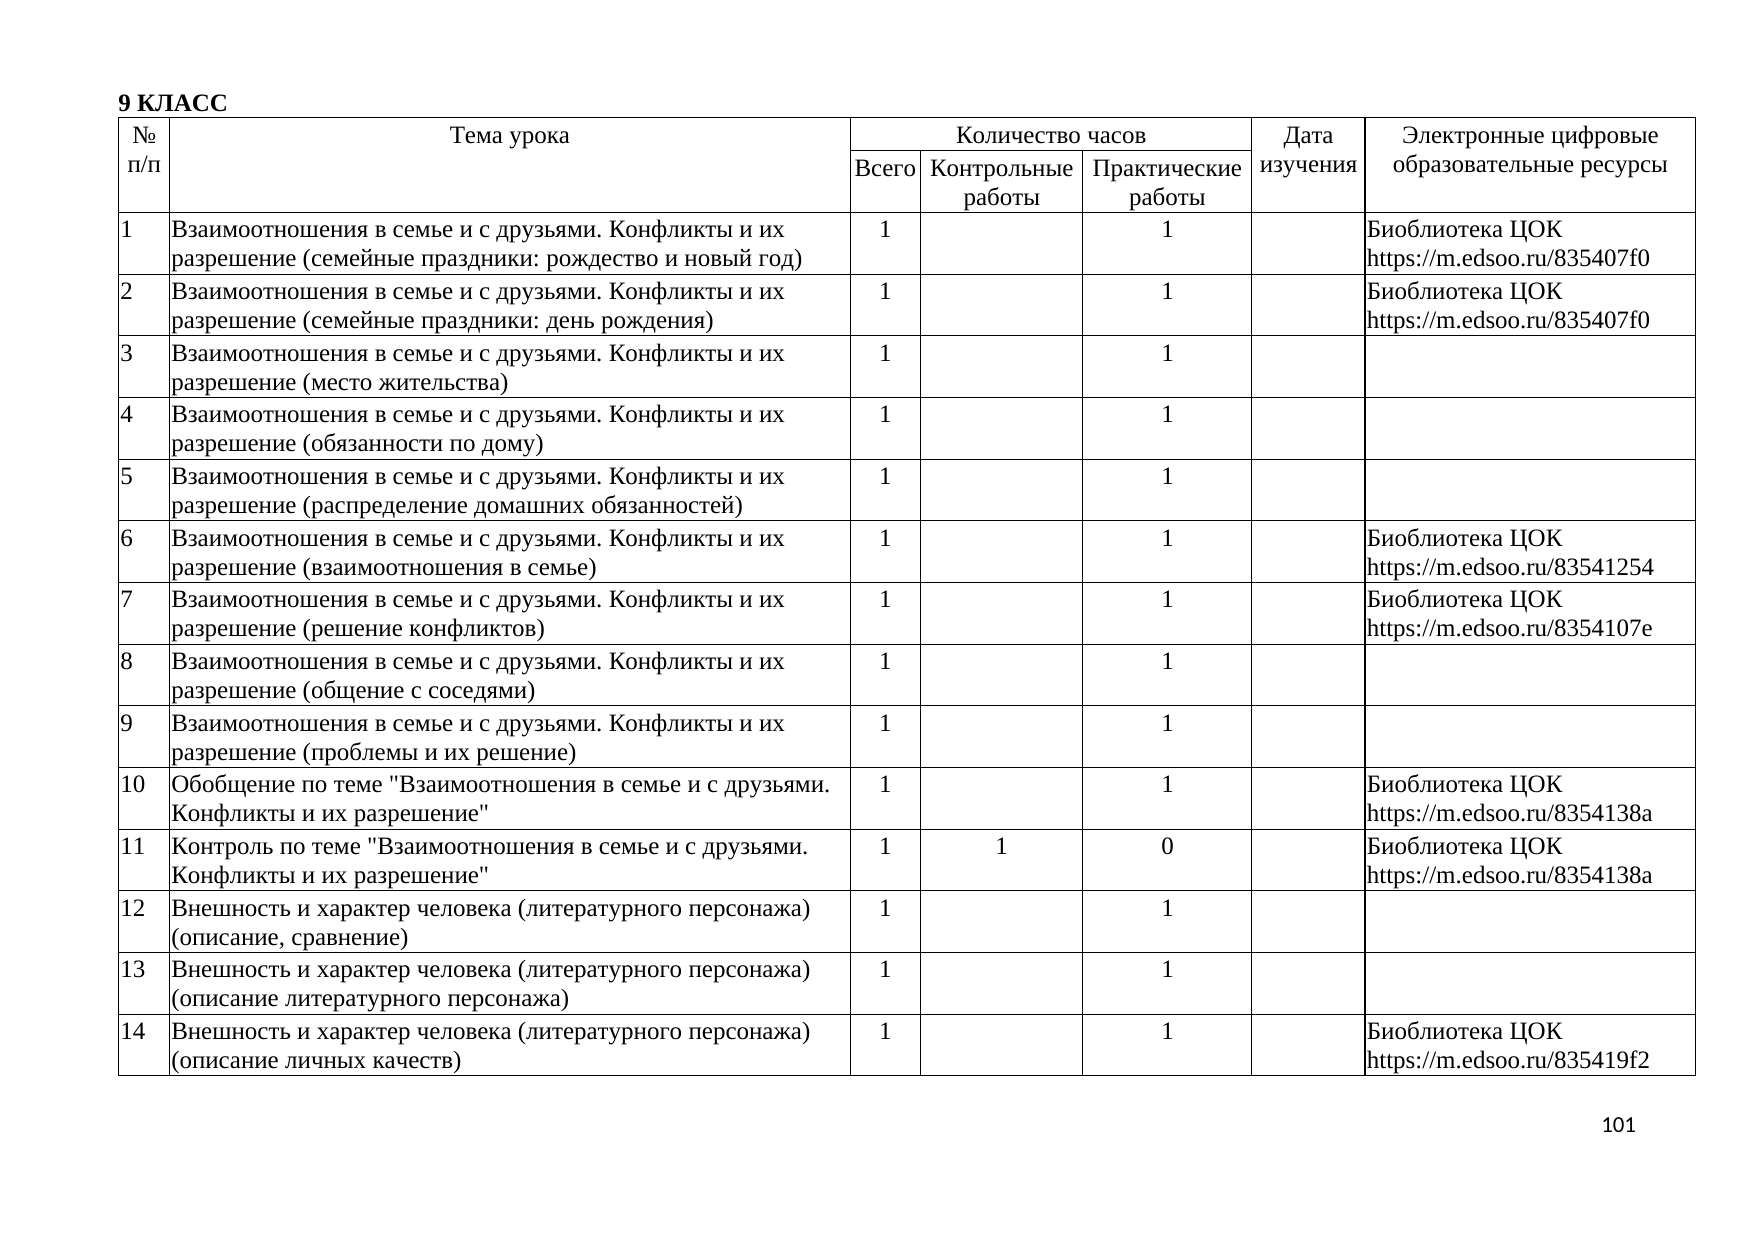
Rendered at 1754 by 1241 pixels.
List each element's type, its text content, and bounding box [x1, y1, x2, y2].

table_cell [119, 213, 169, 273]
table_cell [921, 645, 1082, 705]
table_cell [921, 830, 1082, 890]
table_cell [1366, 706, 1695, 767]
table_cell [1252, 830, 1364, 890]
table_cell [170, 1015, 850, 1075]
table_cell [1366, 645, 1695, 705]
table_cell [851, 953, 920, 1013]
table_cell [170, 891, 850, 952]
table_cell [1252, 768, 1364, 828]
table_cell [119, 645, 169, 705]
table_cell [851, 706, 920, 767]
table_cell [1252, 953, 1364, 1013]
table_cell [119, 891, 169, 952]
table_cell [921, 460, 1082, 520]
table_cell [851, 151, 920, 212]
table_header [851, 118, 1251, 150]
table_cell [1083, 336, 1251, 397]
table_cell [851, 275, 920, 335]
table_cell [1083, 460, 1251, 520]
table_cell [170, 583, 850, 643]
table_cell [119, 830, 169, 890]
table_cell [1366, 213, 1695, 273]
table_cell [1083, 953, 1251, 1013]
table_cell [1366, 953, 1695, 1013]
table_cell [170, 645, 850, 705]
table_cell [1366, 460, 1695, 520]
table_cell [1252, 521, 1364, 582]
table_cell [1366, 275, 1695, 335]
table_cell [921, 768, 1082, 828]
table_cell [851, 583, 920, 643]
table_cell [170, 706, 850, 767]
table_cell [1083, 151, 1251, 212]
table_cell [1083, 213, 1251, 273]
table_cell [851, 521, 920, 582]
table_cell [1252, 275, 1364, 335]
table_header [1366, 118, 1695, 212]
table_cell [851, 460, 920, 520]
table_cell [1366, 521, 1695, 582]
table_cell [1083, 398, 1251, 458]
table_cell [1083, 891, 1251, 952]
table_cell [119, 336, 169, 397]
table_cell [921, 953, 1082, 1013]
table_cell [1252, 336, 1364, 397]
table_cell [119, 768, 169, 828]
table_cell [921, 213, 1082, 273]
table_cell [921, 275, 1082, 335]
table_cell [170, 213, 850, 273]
text 9 КЛАСС [118, 88, 1636, 117]
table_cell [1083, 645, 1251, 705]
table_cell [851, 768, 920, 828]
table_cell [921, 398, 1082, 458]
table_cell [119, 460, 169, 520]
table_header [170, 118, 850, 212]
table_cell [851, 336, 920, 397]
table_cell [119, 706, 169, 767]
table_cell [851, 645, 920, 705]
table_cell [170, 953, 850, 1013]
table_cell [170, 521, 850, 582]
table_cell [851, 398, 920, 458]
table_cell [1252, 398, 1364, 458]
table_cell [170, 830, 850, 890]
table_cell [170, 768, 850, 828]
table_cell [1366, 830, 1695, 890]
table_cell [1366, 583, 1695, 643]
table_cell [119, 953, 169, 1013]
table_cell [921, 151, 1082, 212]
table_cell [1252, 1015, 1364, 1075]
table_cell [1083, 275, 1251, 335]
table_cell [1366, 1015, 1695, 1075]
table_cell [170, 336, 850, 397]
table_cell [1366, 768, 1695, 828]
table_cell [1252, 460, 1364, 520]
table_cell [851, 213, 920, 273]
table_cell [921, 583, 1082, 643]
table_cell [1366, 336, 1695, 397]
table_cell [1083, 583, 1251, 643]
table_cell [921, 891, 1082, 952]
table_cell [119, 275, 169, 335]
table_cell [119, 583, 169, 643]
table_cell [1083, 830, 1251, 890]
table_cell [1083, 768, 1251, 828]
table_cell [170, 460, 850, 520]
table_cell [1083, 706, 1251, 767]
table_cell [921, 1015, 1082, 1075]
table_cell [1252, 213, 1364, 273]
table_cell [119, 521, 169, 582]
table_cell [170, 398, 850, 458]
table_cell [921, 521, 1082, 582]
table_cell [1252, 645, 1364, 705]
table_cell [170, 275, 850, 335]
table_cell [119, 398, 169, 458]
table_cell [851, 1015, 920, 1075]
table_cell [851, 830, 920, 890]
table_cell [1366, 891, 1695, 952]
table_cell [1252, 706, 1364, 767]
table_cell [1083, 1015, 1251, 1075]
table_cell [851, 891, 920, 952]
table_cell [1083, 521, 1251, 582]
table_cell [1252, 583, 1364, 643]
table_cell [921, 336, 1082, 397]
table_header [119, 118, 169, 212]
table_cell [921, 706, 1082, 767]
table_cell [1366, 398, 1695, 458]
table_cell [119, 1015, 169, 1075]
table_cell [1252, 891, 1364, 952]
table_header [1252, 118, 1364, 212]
